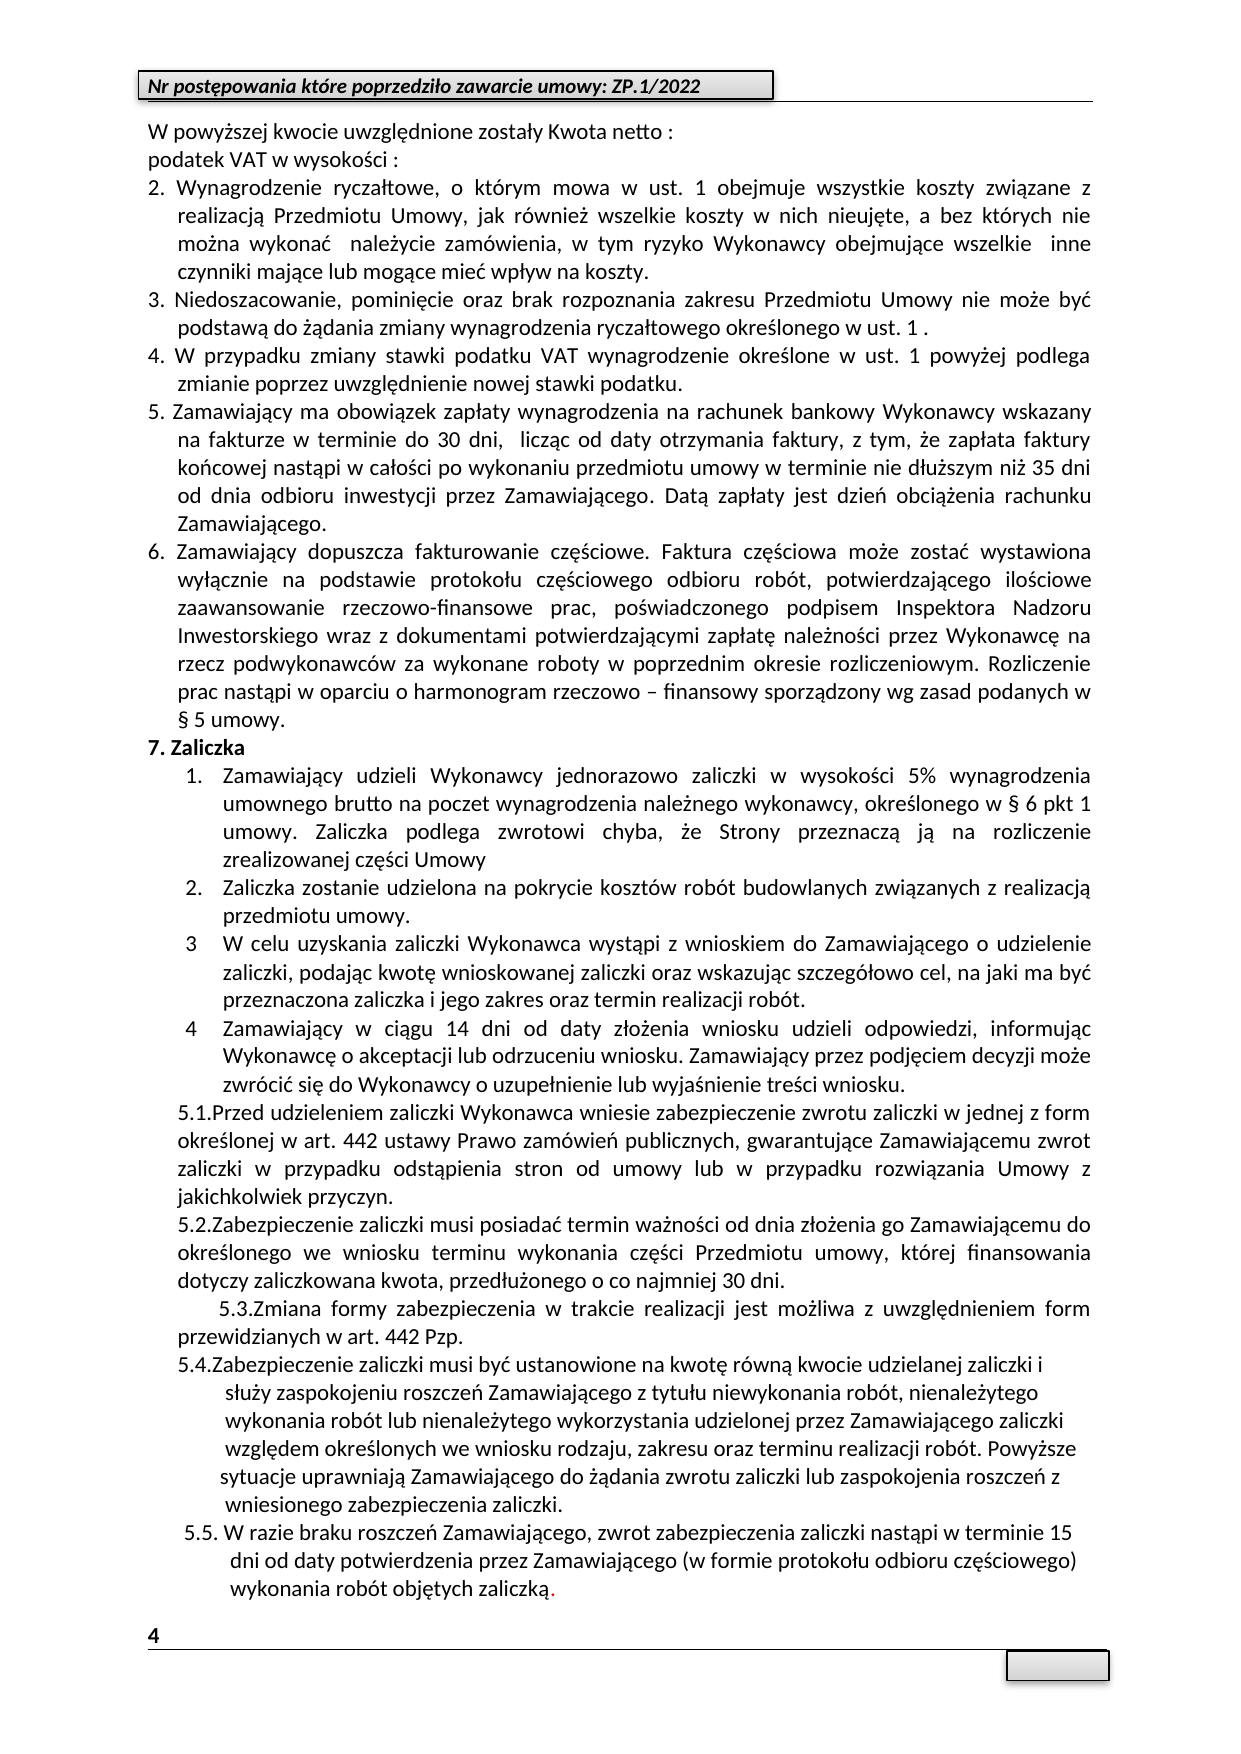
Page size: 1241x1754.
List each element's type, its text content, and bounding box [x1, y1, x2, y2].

text podatek VAT w wysokości : [148, 145, 1093, 173]
list Zaliczka zostanie udzielona na pokrycie kosztów robót budowlanych związanych z realizacją przedmiotu umowy. [185, 873, 1093, 929]
text 6. Zamawiający dopuszcza fakturowanie częściowe. Faktura częściowa może zostać wystawiona wyłącznie na podstawie protokołu częściowego odbioru robót, potwierdzającego ilościowe zaawansowanie rzeczowo-finansowe prac, poświadczonego podpisem Inspektora Nadzoru Inwestorskiego wraz z dokumentami potwierdzającymi zapłatę należności przez Wykonawcę na rzecz podwykonawców za wykonane roboty w poprzednim okresie rozliczeniowym. Rozliczenie prac nastąpi w oparciu o harmonogram rzeczowo – finansowy sporządzony wg zasad podanych w § 5 umowy. [148, 537, 1093, 733]
text 5. Zamawiający ma obowiązek zapłaty wynagrodzenia na rachunek bankowy Wykonawcy wskazany na fakturze w terminie do 30 dni, licząc od daty otrzymania faktury, z tym, że zapłata faktury końcowej nastąpi w całości po wykonaniu przedmiotu umowy w terminie nie dłuższym niż 35 dni od dnia odbioru inwestycji przez Zamawiającego. Datą zapłaty jest dzień obciążenia rachunku Zamawiającego. [148, 397, 1093, 537]
list Zamawiający udzieli Wykonawcy jednorazowo zaliczki w wysokości 5% wynagrodzenia umownego brutto na poczet wynagrodzenia należnego wykonawcy, określonego w § 6 pkt 1 umowy. Zaliczka podlega zwrotowi chyba, że Strony przeznaczą ją na rozliczenie zrealizowanej części Umowy [185, 761, 1093, 873]
text 5.2.Zabezpieczenie zaliczki musi posiadać termin ważności od dnia złożenia go Zamawiającemu do określonego we wniosku terminu wykonania części Przedmiotu umowy, której finansowania dotyczy zaliczkowana kwota, przedłużonego o co najmniej 30 dni. [177, 1210, 1093, 1294]
text 5.3.Zmiana formy zabezpieczenia w trakcie realizacji jest możliwa z uwzględnieniem form przewidzianych w art. 442 Pzp. [133, 1294, 1093, 1350]
list W celu uzyskania zaliczki Wykonawca wystąpi z wnioskiem do Zamawiającego o udzielenie zaliczki, podając kwotę wnioskowanej zaliczki oraz wskazując szczegółowo cel, na jaki ma być przeznaczona zaliczka i jego zakres oraz termin realizacji robót. [185, 929, 1093, 1014]
text wykonania robót objętych zaliczką. [148, 1574, 1093, 1602]
text 3. Niedoszacowanie, pominięcie oraz brak rozpoznania zakresu Przedmiotu Umowy nie może być podstawą do żądania zmiany wynagrodzenia ryczałtowego określonego w ust. 1 . [148, 285, 1093, 341]
text 2. Wynagrodzenie ryczałtowe, o którym mowa w ust. 1 obejmuje wszystkie koszty związane z realizacją Przedmiotu Umowy, jak również wszelkie koszty w nich nieujęte, a bez których nie można wykonać należycie zamówienia, w tym ryzyko Wykonawcy obejmujące wszelkie inne czynniki mające lub mogące mieć wpływ na koszty. [148, 173, 1093, 285]
text 5.1.Przed udzieleniem zaliczki Wykonawca wniesie zabezpieczenie zwrotu zaliczki w jednej z form określonej w art. 442 ustawy Prawo zamówień publicznych, gwarantujące Zamawiającemu zwrot zaliczki w przypadku odstąpienia stron od umowy lub w przypadku rozwiązania Umowy z jakichkolwiek przyczyn. [177, 1098, 1093, 1210]
list Zamawiający w ciągu 14 dni od daty złożenia wniosku udzieli odpowiedzi, informując Wykonawcę o akceptacji lub odrzuceniu wniosku. Zamawiający przez podjęciem decyzji może zwrócić się do Wykonawcy o uzupełnienie lub wyjaśnienie treści wniosku. [185, 1014, 1093, 1098]
text 7. Zaliczka [148, 733, 1093, 761]
text względem określonych we wniosku rodzaju, zakresu oraz terminu realizacji robót. Powyższe [148, 1434, 1093, 1462]
text 5.5. W razie braku roszczeń Zamawiającego, zwrot zabezpieczenia zaliczki nastąpi w terminie 15 [148, 1518, 1093, 1546]
text 4. W przypadku zmiany stawki podatku VAT wynagrodzenie określone w ust. 1 powyżej podlega zmianie poprzez uwzględnienie nowej stawki podatku. [148, 341, 1093, 397]
text dni od daty potwierdzenia przez Zamawiającego (w formie protokołu odbioru częściowego) [148, 1546, 1093, 1574]
text sytuacje uprawniają Zamawiającego do żądania zwrotu zaliczki lub zaspokojenia roszczeń z [148, 1462, 1093, 1490]
text wykonania robót lub nienależytego wykorzystania udzielonej przez Zamawiającego zaliczki [148, 1406, 1093, 1434]
text 5.4.Zabezpieczenie zaliczki musi być ustanowione na kwotę równą kwocie udzielanej zaliczki i [177, 1350, 1093, 1378]
text W powyższej kwocie uwzględnione zostały Kwota netto : [148, 117, 1093, 145]
text wniesionego zabezpieczenia zaliczki. [148, 1490, 1093, 1518]
text służy zaspokojeniu roszczeń Zamawiającego z tytułu niewykonania robót, nienależytego [148, 1378, 1093, 1406]
